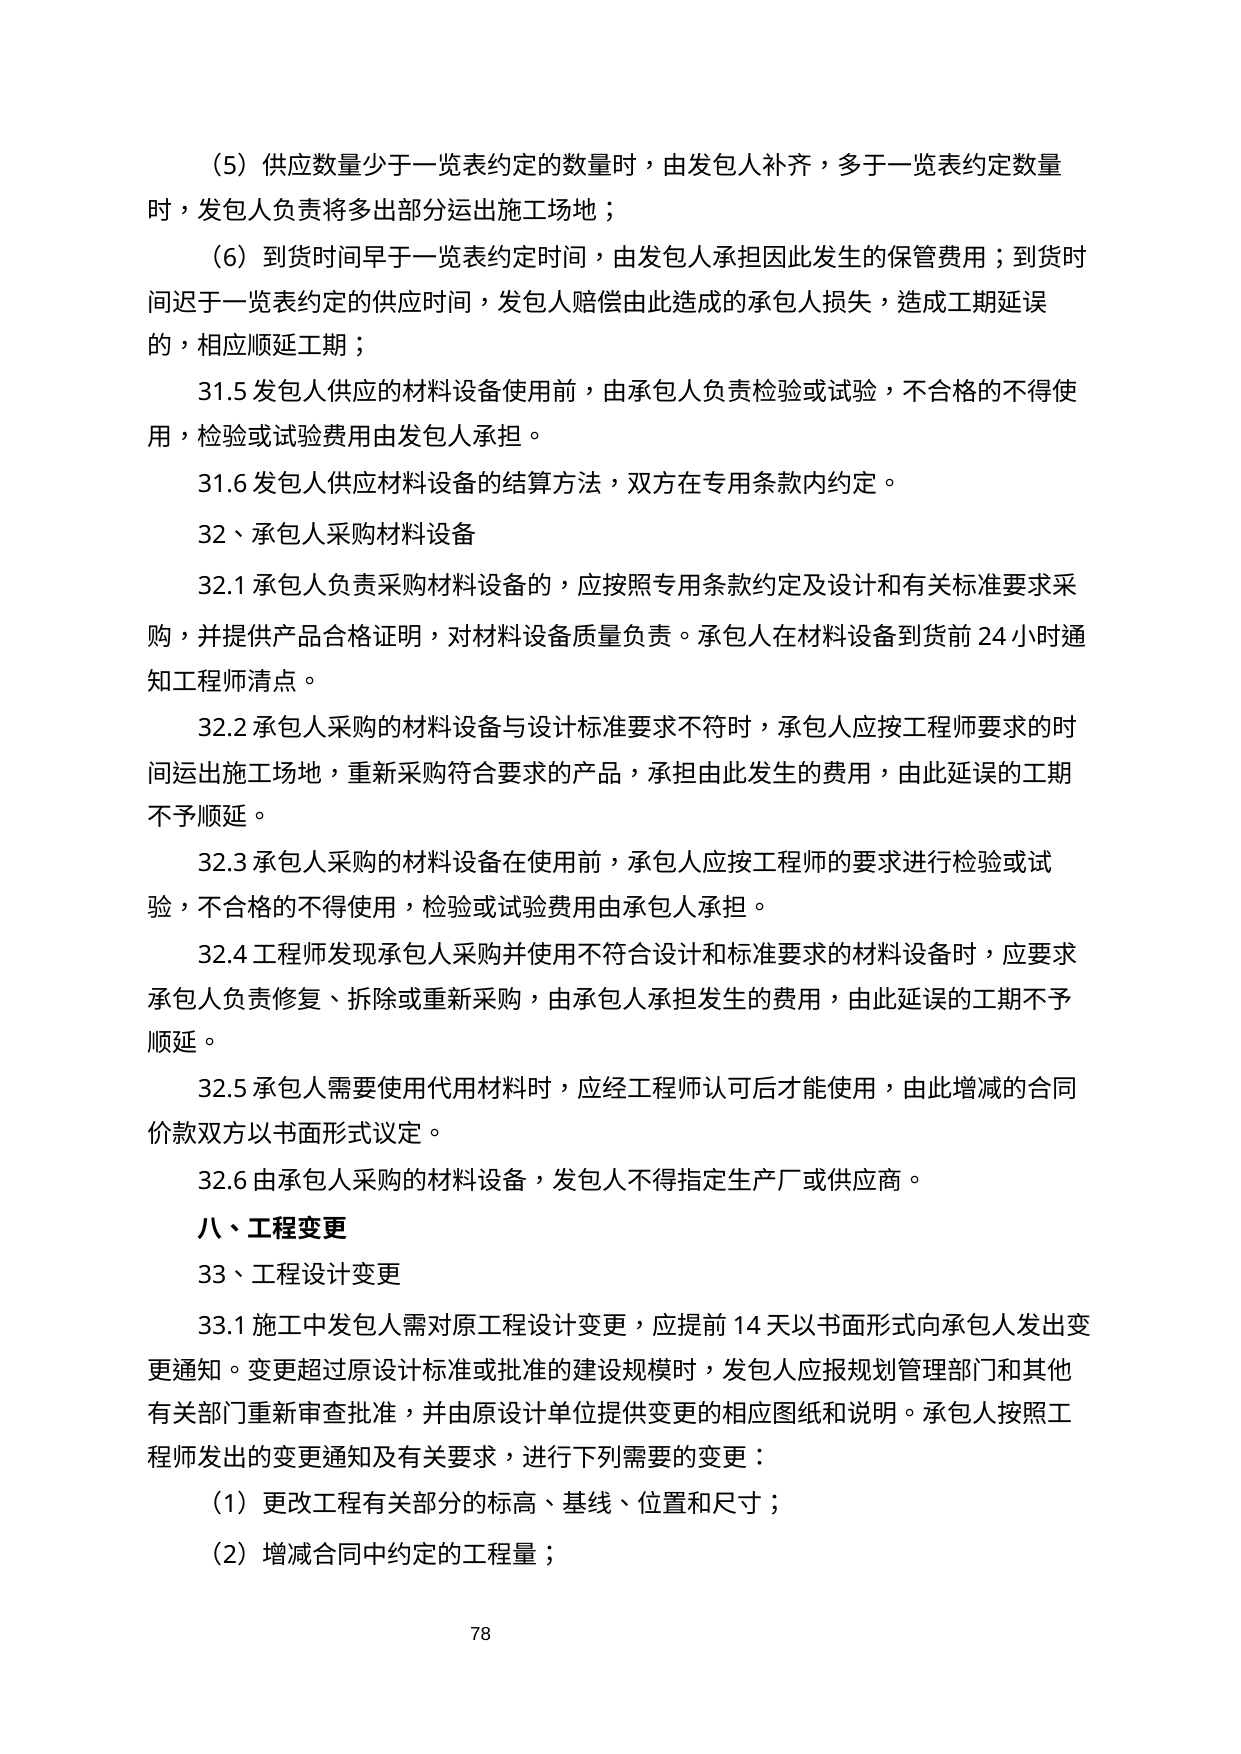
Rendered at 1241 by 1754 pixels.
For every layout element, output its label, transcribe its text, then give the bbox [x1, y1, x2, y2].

text （6）到货时间早于一览表约定时间，由发包人承担因此发生的保管费用；到货时间迟于一览表约定的供应时间，发包人赔偿由此造成的承包人损失，造成工期延误的，相应顺延工期； [148, 239, 1093, 359]
text 32.2承包人采购的材料设备与设计标准要求不符时，承包人应按工程师要求的时间运出施工场地，重新采购符合要求的产品，承担由此发生的费用，由此延误的工期不予顺延。 [148, 710, 1093, 830]
text （2）增减合同中约定的工程量； [148, 1537, 1093, 1571]
text 32.5承包人需要使用代用材料时，应经工程师认可后才能使用，由此增减的合同价款双方以书面形式议定。 [148, 1071, 1093, 1148]
text 31.6发包人供应材料设备的结算方法，双方在专用条款内约定。 [148, 465, 1093, 499]
text 33、工程设计变更 [148, 1257, 1093, 1291]
text （5）供应数量少于一览表约定的数量时，由发包人补齐，多于一览表约定数量时，发包人负责将多出部分运出施工场地； [148, 148, 1093, 225]
text 32.4工程师发现承包人采购并使用不符合设计和标准要求的材料设备时，应要求承包人负责修复、拆除或重新采购，由承包人承担发生的费用，由此延误的工期不予顺延。 [148, 936, 1093, 1057]
text 31.5发包人供应的材料设备使用前，由承包人负责检验或试验，不合格的不得使用，检验或试验费用由发包人承担。 [148, 374, 1093, 451]
text 32、承包人采购材料设备 [148, 516, 1093, 551]
text （1）更改工程有关部分的标高、基线、位置和尺寸； [148, 1486, 1093, 1520]
text 33.1施工中发包人需对原工程设计变更，应提前14天以书面形式向承包人发出变更通知。变更超过原设计标准或批准的建设规模时，发包人应报规划管理部门和其他有关部门重新审查批准，并由原设计单位提供变更的相应图纸和说明。承包人按照工程师发出的变更通知及有关要求，进行下列需要的变更： [148, 1308, 1093, 1471]
text 32.6由承包人采购的材料设备，发包人不得指定生产厂或供应商。 [148, 1163, 1093, 1197]
text 32.3承包人采购的材料设备在使用前，承包人应按工程师的要求进行检验或试验，不合格的不得使用，检验或试验费用由承包人承担。 [148, 845, 1093, 922]
text 32.1承包人负责采购材料设备的，应按照专用条款约定及设计和有关标准要求采购，并提供产品合格证明，对材料设备质量负责。承包人在材料设备到货前24小时通知工程师清点。 [148, 567, 1093, 696]
text 八、工程变更 [148, 1214, 1093, 1242]
